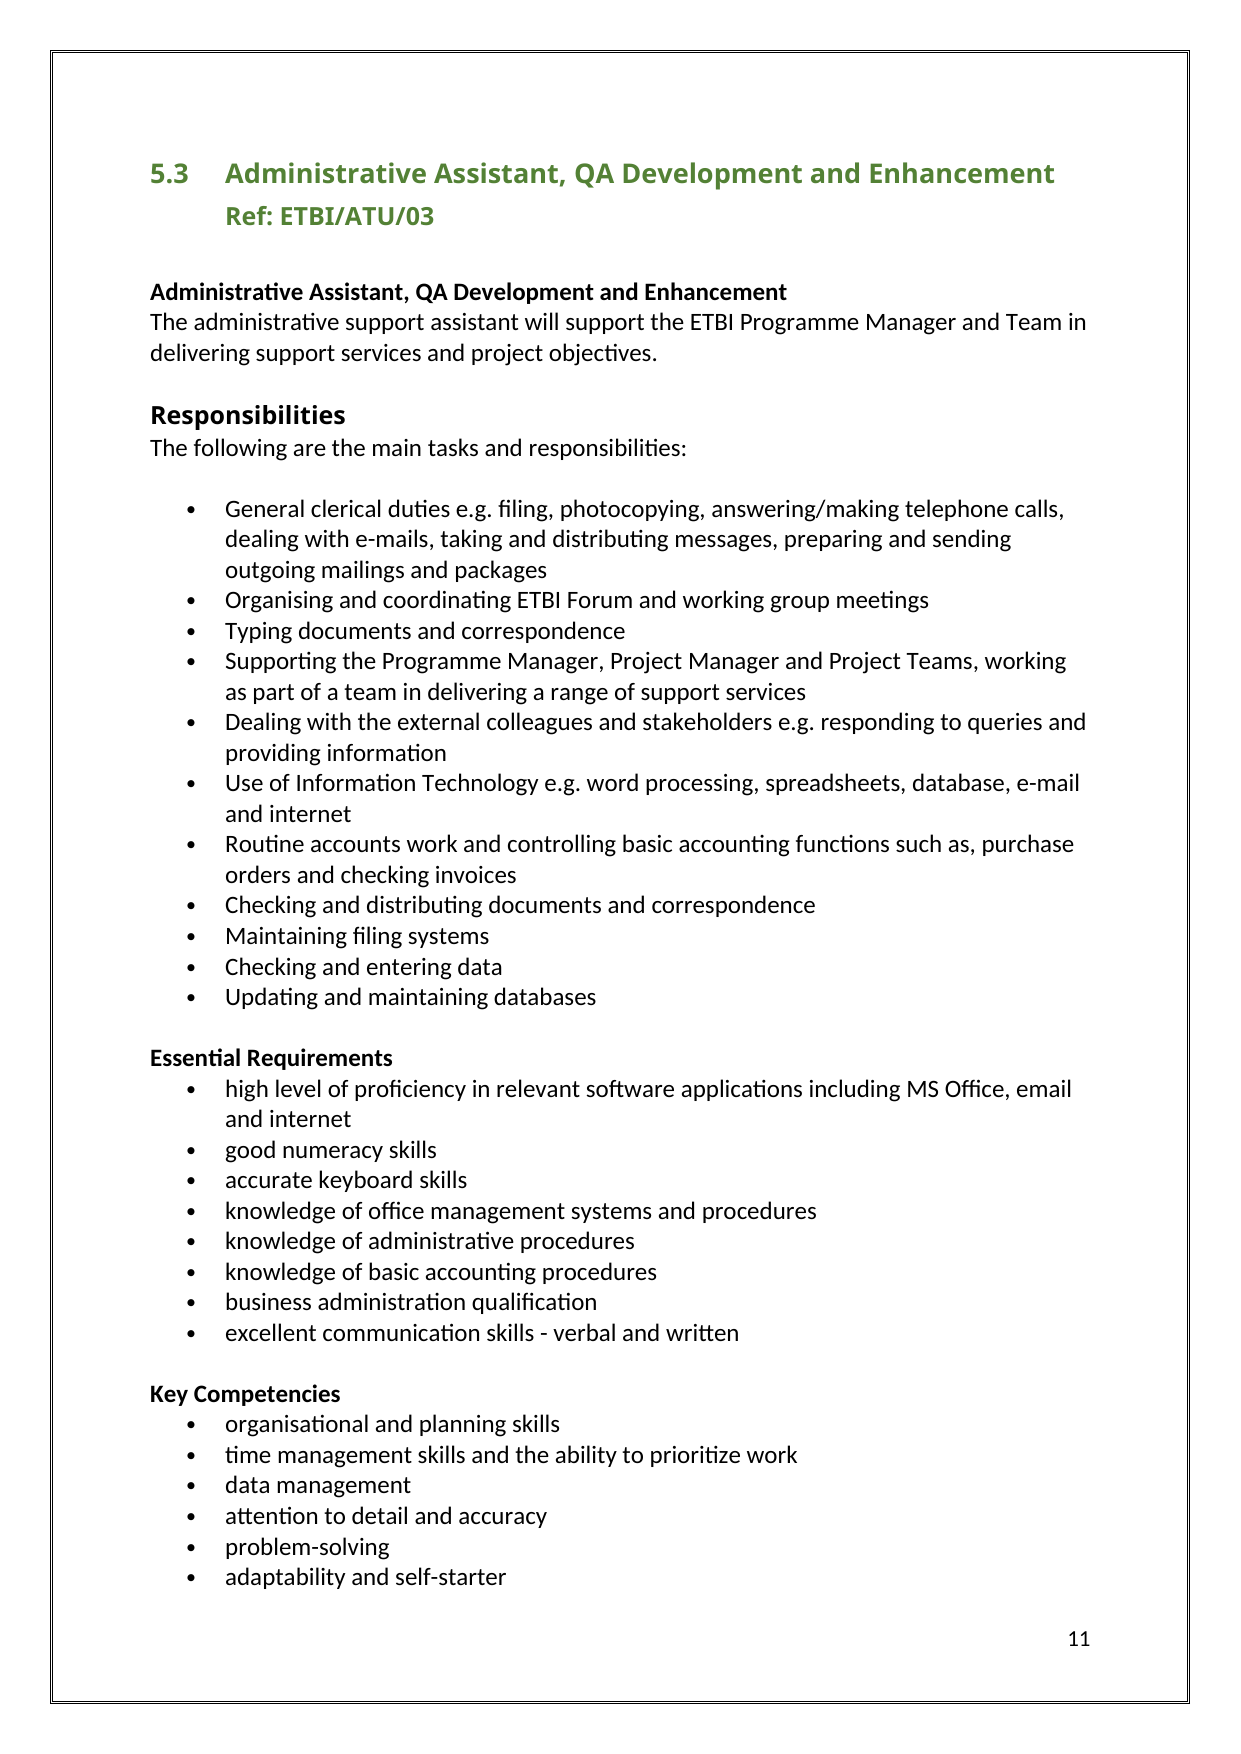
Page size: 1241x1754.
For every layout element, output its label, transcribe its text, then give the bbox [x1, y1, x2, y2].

list General clerical duties e.g. filing, photocopying, answering/making telephone calls, dealing with e-mails, taking and distributing messages, preparing and sending outgoing mailings and packages [187, 493, 1090, 584]
list Dealing with the external colleagues and stakeholders e.g. responding to queries and providing information [187, 707, 1090, 768]
list Maintaining filing systems [187, 920, 1090, 951]
list Checking and distributing documents and correspondence [187, 890, 1090, 920]
list knowledge of office management systems and procedures [187, 1195, 1090, 1225]
list time management skills and the ability to prioritize work [187, 1439, 1090, 1469]
text Key Competencies [150, 1378, 1090, 1408]
list Organising and coordinating ETBI Forum and working group meetings [187, 584, 1090, 615]
list accurate keyboard skills [187, 1164, 1090, 1195]
subtitle Ref: ETBI/ATU/03 [150, 198, 1090, 232]
list Updating and maintaining databases [187, 981, 1090, 1012]
list problem-solving [187, 1531, 1090, 1561]
list high level of proficiency in relevant software applications including MS Office, email and internet [187, 1073, 1090, 1134]
list attention to detail and accuracy [187, 1500, 1090, 1531]
list business administration qualification [187, 1286, 1090, 1317]
list knowledge of basic accounting procedures [187, 1256, 1090, 1286]
list Checking and entering data [187, 951, 1090, 981]
text The following are the main tasks and responsibilities: [150, 432, 1090, 462]
list good numeracy skills [187, 1134, 1090, 1164]
text Essential Requirements [150, 1042, 1090, 1073]
subtitle 5.3 Administrative Assistant, QA Development and Enhancement [150, 154, 1090, 191]
list adaptability and self-starter [187, 1561, 1090, 1592]
list Routine accounts work and controlling basic accounting functions such as, purchase orders and checking invoices [187, 829, 1090, 890]
list Typing documents and correspondence [187, 615, 1090, 646]
list Supporting the Programme Manager, Project Manager and Project Teams, working as part of a team in delivering a range of support services [187, 646, 1090, 707]
list Use of Information Technology e.g. word processing, spreadsheets, database, e-mail and internet [187, 768, 1090, 829]
list excellent communication skills - verbal and written [187, 1317, 1090, 1347]
list data management [187, 1469, 1090, 1500]
list organisational and planning skills [187, 1408, 1090, 1439]
subtitle Responsibilities [150, 398, 1090, 432]
text The administrative support assistant will support the ETBI Programme Manager and Team in delivering support services and project objectives. [150, 306, 1090, 367]
list knowledge of administrative procedures [187, 1225, 1090, 1256]
text Administrative Assistant, QA Development and Enhancement [150, 276, 1090, 306]
